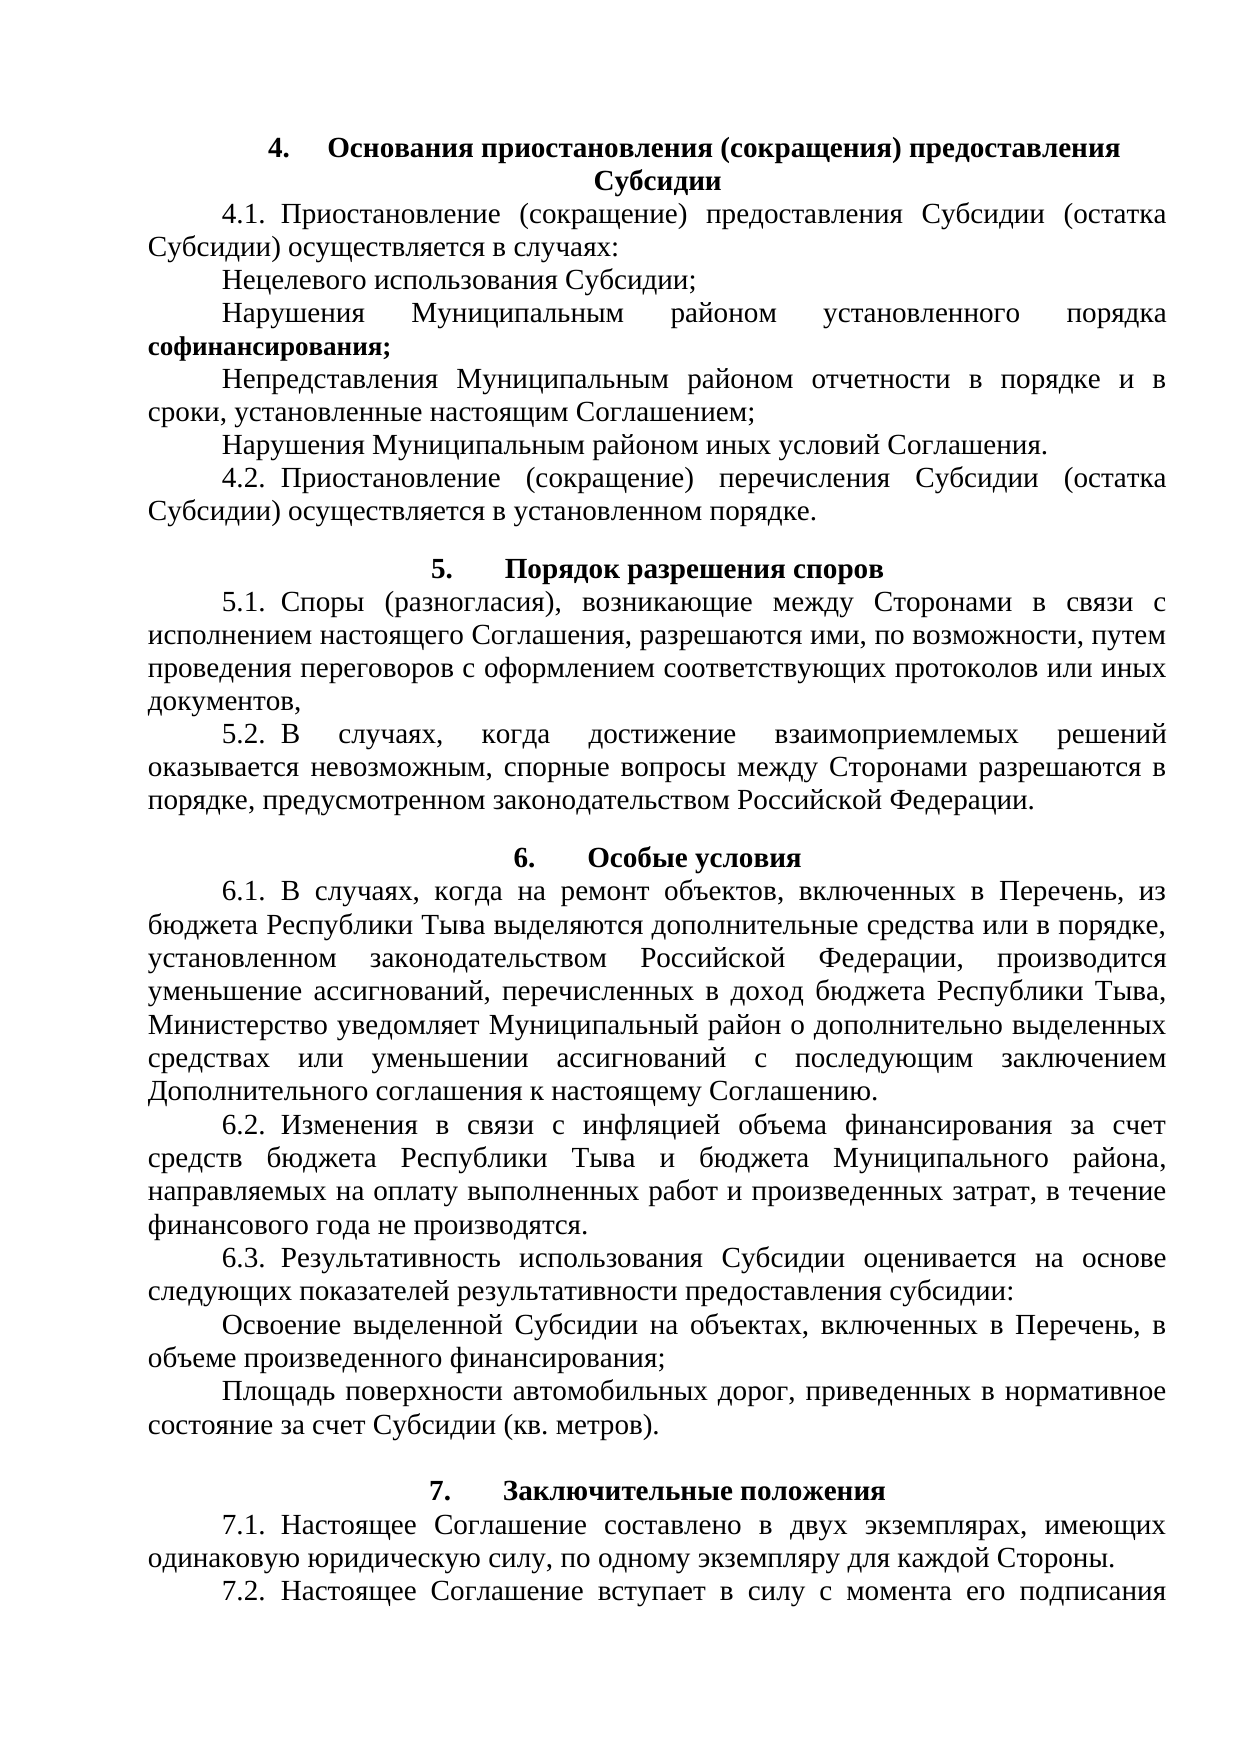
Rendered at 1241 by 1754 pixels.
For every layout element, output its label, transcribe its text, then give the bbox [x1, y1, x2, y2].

list Основания приостановления (сокращения) предоставления Субсидии [148, 131, 1167, 197]
list В случаях, когда достижение взаимоприемлемых решений оказывается невозможным, спорные вопросы между Сторонами разрешаются в порядке, предусмотренном законодательством Российской Федерации. [148, 717, 1167, 816]
text Нарушения Муниципальным районом установленного порядка софинансирования; [148, 296, 1167, 362]
list Результативность использования Субсидии оценивается на основе следующих показателей результативности предоставления субсидии: [148, 1241, 1167, 1307]
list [148, 1574, 1167, 1607]
text Нарушения Муниципальным районом иных условий Соглашения. [148, 428, 1167, 461]
list Заключительные положения [148, 1474, 1167, 1507]
list Изменения в связи с инфляцией объема финансирования за счет средств бюджета Республики Тыва и бюджета Муниципального района, направляемых на оплату выполненных работ и произведенных затрат, в течение финансового года не производятся. [148, 1107, 1167, 1241]
list Настоящее Соглашение составлено в двух экземплярах, имеющих одинаковую юридическую силу, по одному экземпляру для каждой Стороны. [148, 1507, 1167, 1574]
list Приостановление (сокращение) перечисления Субсидии (остатка Субсидии) осуществляется в установленном порядке. [148, 461, 1167, 527]
list В случаях, когда на ремонт объектов, включенных в Перечень, из бюджета Республики Тыва выделяются дополнительные средства или в порядке, установленном законодательством Российской Федерации, производится уменьшение ассигнований, перечисленных в доход бюджета Республики Тыва, Министерство уведомляет Муниципальный район о дополнительно выделенных средствах или уменьшении ассигнований с последующим заключением Дополнительного соглашения к настоящему Соглашению. [148, 874, 1167, 1107]
list Порядок разрешения споров [148, 552, 1167, 585]
list Приостановление (сокращение) предоставления Субсидии (остатка Субсидии) осуществляется в случаях: [148, 197, 1167, 263]
text Нецелевого использования Субсидии; [148, 263, 1167, 296]
text Освоение выделенной Субсидии на объектах, включенных в Перечень, в объеме произведенного финансирования; [148, 1307, 1167, 1374]
text Площадь поверхности автомобильных дорог, приведенных в нормативное состояние за счет Субсидии (кв. метров). [148, 1374, 1167, 1441]
text Непредставления Муниципальным районом отчетности в порядке и в сроки, установленные настоящим Соглашением; [148, 362, 1167, 428]
list Особые условия [148, 841, 1167, 874]
list Споры (разногласия), возникающие между Сторонами в связи с исполнением настоящего Соглашения, разрешаются ими, по возможности, путем проведения переговоров с оформлением соответствующих протоколов или иных документов, [148, 585, 1167, 717]
